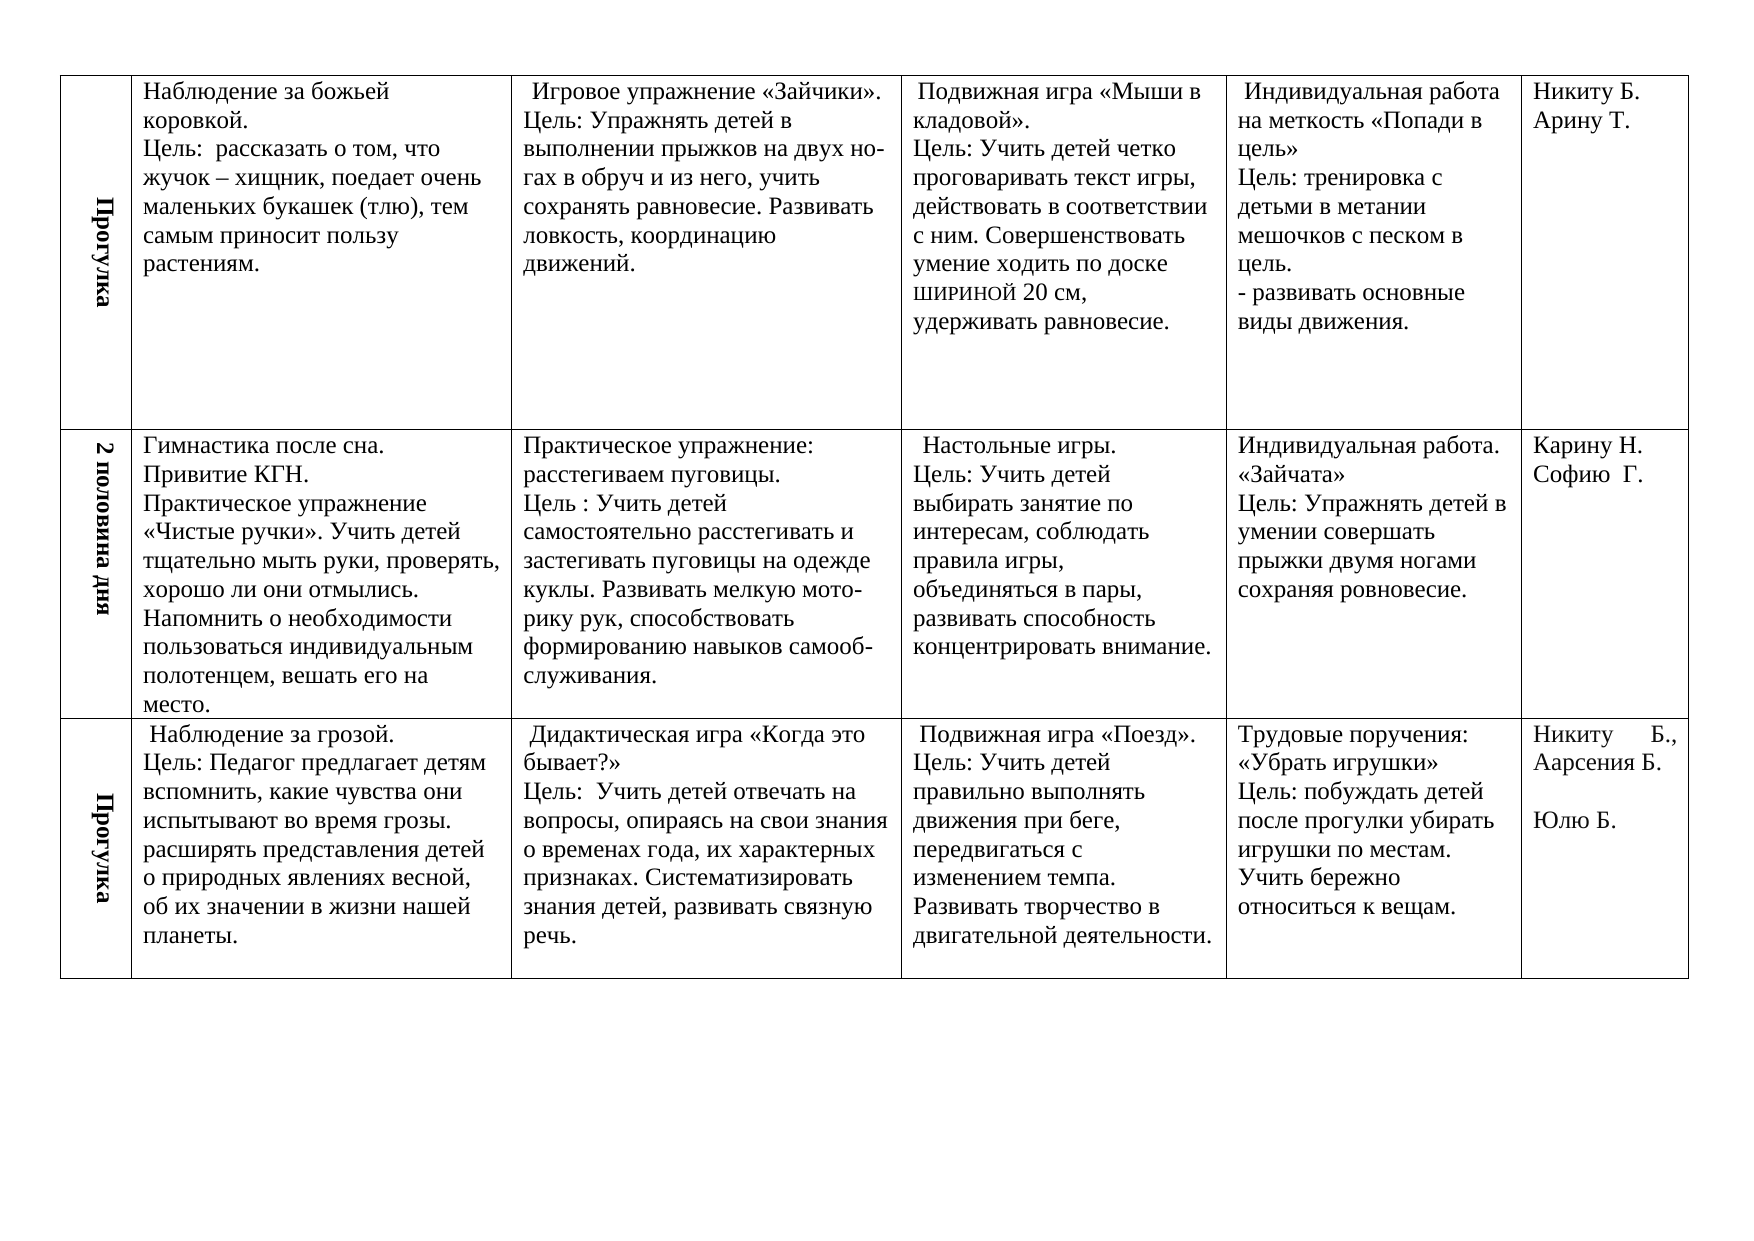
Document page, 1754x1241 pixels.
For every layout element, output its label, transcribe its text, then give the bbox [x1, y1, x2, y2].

table_cell Наблюдение за божьей коровкой. Цель: рассказать о том, что жучок – хищник, поедает очень маленьких букашек (тлю), тем самым приносит пользу растениям. [132, 76, 511, 429]
table_cell Прогулка [61, 719, 131, 977]
table_cell Дидактическая игра «Когда это бывает?» Цель: Учить детей отвечать на вопросы, опираясь на свои знания о временах года, их характерных признаках. Систематизировать знания детей, развивать связную речь. [512, 719, 901, 977]
table_cell Индивидуальная работа. «Зайчата» Цель: Упражнять детей в умении совершать прыжки двумя ногами сохраняя ровновесие. [1227, 430, 1521, 718]
table_cell Подвижная игра «Поезд». Цель: Учить детей правильно выполнять движения при беге, передвигаться с изменением темпа. Развивать творчество в двигательной деятельности. [902, 719, 1226, 977]
table_cell Индивидуальная работа на меткость «Попади в цель» Цель: тренировка с детьми в метании мешочков с песком в цель. - развивать основные виды движения. [1227, 76, 1521, 429]
table_cell Наблюдение за грозой. Цель: Педагог предлагает детям вспомнить, какие чувства они испытывают во время грозы. расширять представления детей о природных явлениях весной, об их значении в жизни нашей планеты. [132, 719, 511, 977]
table_cell Игровое упражнение «Зайчики». Цель: Упражнять детей в выполнении прыжков на двух ногах в обруч и из него, учить сохранять равновесие. Развивать ловкость, координацию движений. [512, 76, 901, 429]
table_cell Никиту Б., Аарсения Б. Юлю Б. [1522, 719, 1688, 977]
table_cell Гимнастика после сна. Привитие КГН. Практическое упражнение «Чистые ручки». Учить детей тщательно мыть руки, проверять, хорошо ли они отмылись. Напомнить о необходимости пользоваться индивидуальным полотенцем, вешать его на место. [132, 430, 511, 718]
table_cell Практическое упражнение: расстегиваем пуговицы. Цель : Учить детей самостоятельно расстегивать и застегивать пуговицы на одежде куклы. Развивать мелкую моторику рук, способствовать формированию навыков самообслуживания. [512, 430, 901, 718]
table_cell 2 половина дня [61, 430, 131, 718]
table_cell Никиту Б. Арину Т. [1522, 76, 1688, 429]
table_cell Карину Н. Софию Г. [1522, 430, 1688, 718]
table_cell Подвижная игра «Мыши в кладовой». Цель: Учить детей четко проговаривать текст игры, действовать в соответствии с ним. Совершенствовать умение ходить по доске шириной , удерживать равновесие. [902, 76, 1226, 429]
table_cell Трудовые поручения: «Убрать игрушки» Цель: побуждать детей после прогулки убирать игрушки по местам. Учить бережно относиться к вещам. [1227, 719, 1521, 977]
table_cell Настольные игры. Цель: Учить детей выбирать занятие по интересам, соблюдать правила игры, объединяться в пары, развивать способность концентрировать внимание. [902, 430, 1226, 718]
table_cell Прогулка [61, 76, 131, 429]
